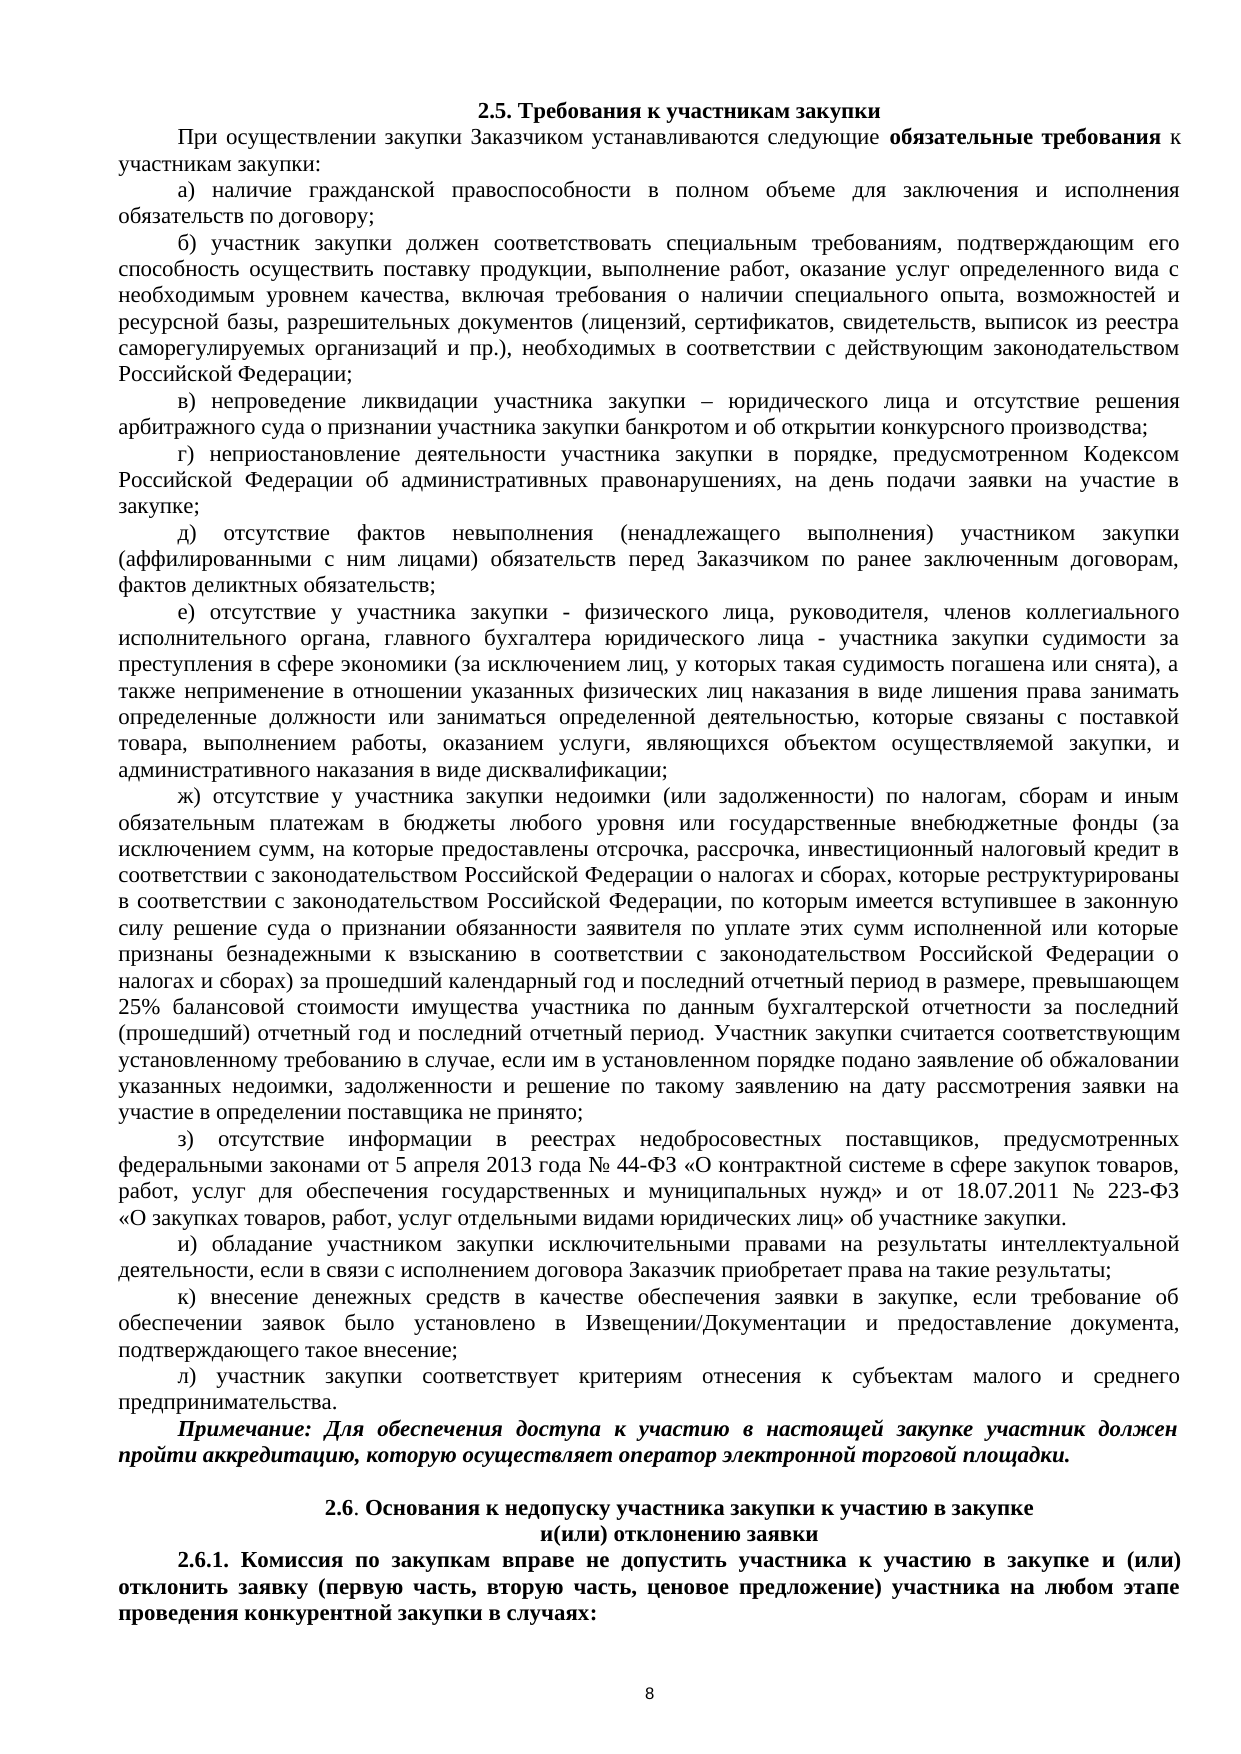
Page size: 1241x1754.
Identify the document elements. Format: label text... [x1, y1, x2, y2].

text При осуществлении закупки Заказчиком устанавливаются следующие обязательные требования к участникам закупки: [118, 123, 1181, 176]
text а) наличие гражданской правоспособности в полном объеме для заключения и исполнения обязательств по договору; [118, 176, 1181, 229]
text ж) отсутствие у участника закупки недоимки (или задолженности) по налогам, сборам и иным обязательным платежам в бюджеты любого уровня или государственные внебюджетные фонды (за исключением сумм, на которые предоставлены отсрочка, рассрочка, инвестиционный налоговый кредит в соответствии с законодательством Российской Федерации о налогах и сборах, которые реструктурированы в соответствии с законодательством Российской Федерации, по которым имеется вступившее в законную силу решение суда о признании обязанности заявителя по уплате этих сумм исполненной или которые признаны безнадежными к взысканию в соответствии с законодательством Российской Федерации о налогах и сборах) за прошедший календарный год и последний отчетный период в размере, превышающем 25% балансовой стоимости имущества участника по данным бухгалтерской отчетности за последний (прошедший) отчетный год и последний отчетный период. Участник закупки считается соответствующим установленному требованию в случае, если им в установленном порядке подано заявление об обжаловании указанных недоимки, задолженности и решение по такому заявлению на дату рассмотрения заявки на участие в определении поставщика не принято; [118, 782, 1181, 1125]
text и(или) отклонению заявки [118, 1520, 1181, 1546]
text и) обладание участником закупки исключительными правами на результаты интеллектуальной деятельности, если в связи с исполнением договора Заказчик приобретает права на такие результаты; [118, 1230, 1181, 1283]
text 2.6.1. Комиссия по закупкам вправе не допустить участника к участию в закупке и (или) отклонить заявку (первую часть, вторую часть, ценовое предложение) участника на любом этапе проведения конкурентной закупки в случаях: [118, 1546, 1181, 1626]
text е) отсутствие у участника закупки - физического лица, руководителя, членов коллегиального исполнительного органа, главного бухгалтера юридического лица - участника закупки судимости за преступления в сфере экономики (за исключением лиц, у которых такая судимость погашена или снята), а также неприменение в отношении указанных физических лиц наказания в виде лишения права занимать определенные должности или заниматься определенной деятельностью, которые связаны с поставкой товара, выполнением работы, оказанием услуги, являющихся объектом осуществляемой закупки, и административного наказания в виде дисквалификации; [118, 598, 1181, 782]
text к) внесение денежных средств в качестве обеспечения заявки в закупке, если требование об обеспечении заявок было установлено в Извещении/Документации и предоставление документа, подтверждающего такое внесение; [118, 1283, 1181, 1362]
text з) отсутствие информации в реестрах недобросовестных поставщиков, предусмотренных федеральными законами от 5 апреля 2013 года № 44-ФЗ «О контрактной системе в сфере закупок товаров, работ, услуг для обеспечения государственных и муниципальных нужд» и от 18.07.2011 № 223-ФЗ «О закупках товаров, работ, услуг отдельными видами юридических лиц» об участнике закупки. [118, 1125, 1181, 1230]
text Примечание: Для обеспечения доступа к участию в настоящей закупке участник должен пройти аккредитацию, которую осуществляет оператор электронной торговой площадки. [118, 1415, 1181, 1467]
text б) участник закупки должен соответствовать специальным требованиям, подтверждающим его способность осуществить поставку продукции, выполнение работ, оказание услуг определенного вида с необходимым уровнем качества, включая требования о наличии специального опыта, возможностей и ресурсной базы, разрешительных документов (лицензий, сертификатов, свидетельств, выписок из реестра саморегулируемых организаций и пр.), необходимых в соответствии с действующим законодательством Российской Федерации; [118, 229, 1181, 387]
text д) отсутствие фактов невыполнения (ненадлежащего выполнения) участником закупки (аффилированными с ним лицами) обязательств перед Заказчиком по ранее заключенным договорам, фактов деликтных обязательств; [118, 519, 1181, 598]
text 2.6. Основания к недопуску участника закупки к участию в закупке [118, 1494, 1181, 1520]
text 2.5. Требования к участникам закупки [118, 97, 1181, 123]
text г) неприостановление деятельности участника закупки в порядке, предусмотренном Кодексом Российской Федерации об административных правонарушениях, на день подачи заявки на участие в закупке; [118, 439, 1181, 519]
text л) участник закупки соответствует критериям отнесения к субъектам малого и среднего предпринимательства. [118, 1362, 1181, 1415]
text в) непроведение ликвидации участника закупки – юридического лица и отсутствие решения арбитражного суда о признании участника закупки банкротом и об открытии конкурсного производства; [118, 387, 1181, 439]
